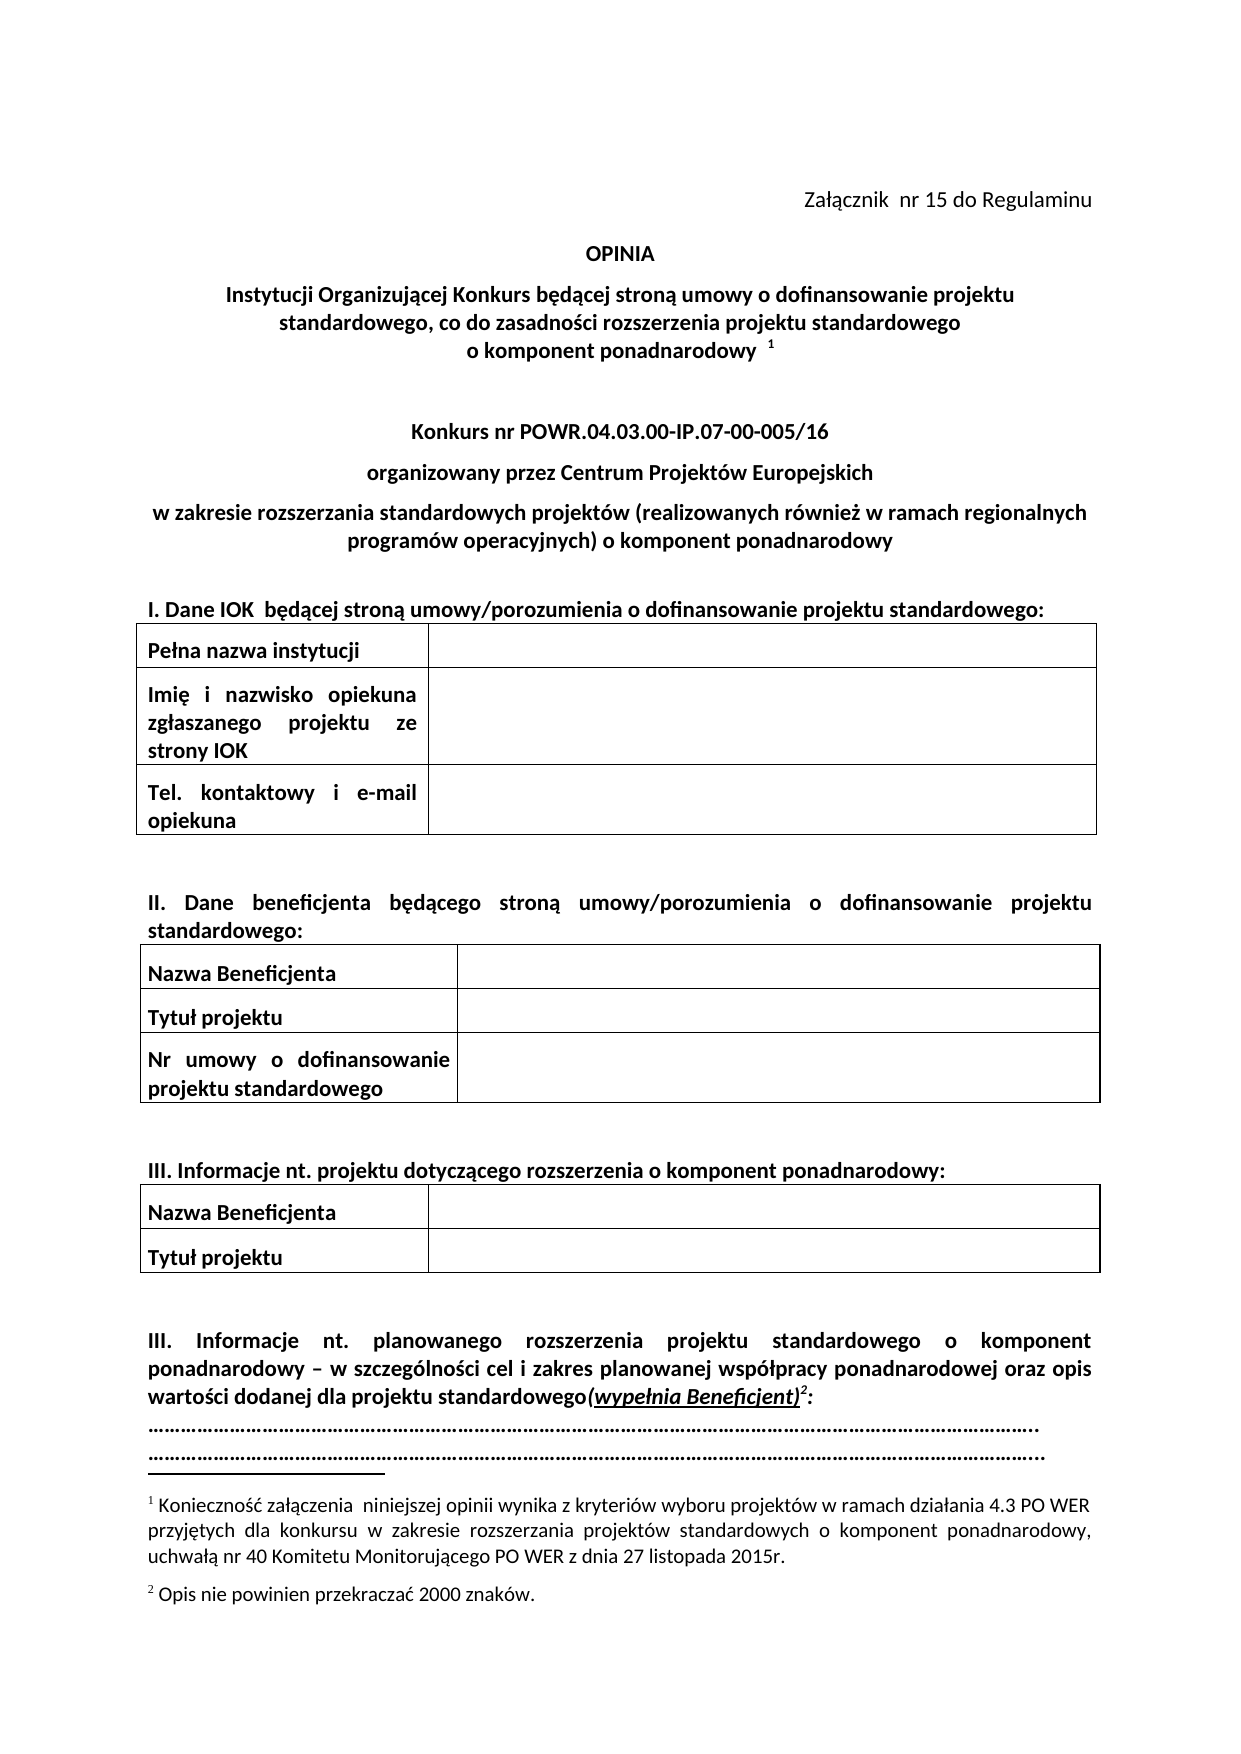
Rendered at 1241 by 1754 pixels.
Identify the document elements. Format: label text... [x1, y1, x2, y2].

table_header Nazwa Beneficjenta [141, 1185, 428, 1228]
text III. Informacje nt. projektu dotyczącego rozszerzenia o komponent ponadnarodowy: [148, 1156, 1093, 1184]
text I. Dane IOK będącej stroną umowy/porozumienia o dofinansowanie projektu standardowego: [148, 595, 1093, 623]
text Konkurs nr POWR.04.03.00-IP.07-00-005/16 [148, 417, 1093, 445]
table_cell Tytuł projektu [141, 989, 457, 1032]
table_cell [458, 1033, 1099, 1102]
table_cell [429, 668, 1096, 764]
table_header [458, 945, 1099, 988]
table_header Nazwa Beneficjenta [141, 945, 457, 988]
text Załącznik nr 15 do Regulaminu [148, 185, 1093, 213]
table_header [429, 1185, 1099, 1228]
table_cell [429, 1229, 1099, 1272]
text ……………………………………………………………………………………………………………………………………………….. [148, 1410, 1093, 1438]
text III. Informacje nt. planowanego rozszerzenia projektu standardowego o komponent ponadnarodowy – w szczególności cel i zakres planowanej współpracy ponadnarodowej oraz opis wartości dodanej dla projektu standardowego(wypełnia Beneficjent): [148, 1326, 1093, 1410]
text organizowany przez Centrum Projektów Europejskich [148, 458, 1093, 486]
text w zakresie rozszerzania standardowych projektów (realizowanych również w ramach regionalnych programów operacyjnych) o komponent ponadnarodowy [148, 498, 1093, 554]
table_header Pełna nazwa instytucji [137, 624, 428, 667]
text II. Dane beneficjenta będącego stroną umowy/porozumienia o dofinansowanie projektu standardowego: [148, 888, 1093, 944]
table_cell Imię i nazwisko opiekuna zgłaszanego projektu ze strony IOK [137, 668, 428, 764]
text Instytucji Organizującej Konkurs będącej stroną umowy o dofinansowanie projektu standardowego, co do zasadności rozszerzenia projektu standardowego o komponent ponadnarodowy [148, 280, 1093, 364]
table_cell Tel. kontaktowy i e-mail opiekuna [137, 765, 428, 834]
table_header [429, 624, 1096, 667]
table_cell Tytuł projektu [141, 1229, 428, 1272]
table_cell [458, 989, 1099, 1032]
table_cell [429, 765, 1096, 834]
table_cell Nr umowy o dofinansowanie projektu standardowego [141, 1033, 457, 1102]
text OPINIA [148, 239, 1093, 268]
text ………………………………………………………………………………………………………………………………………………... [148, 1438, 1093, 1466]
